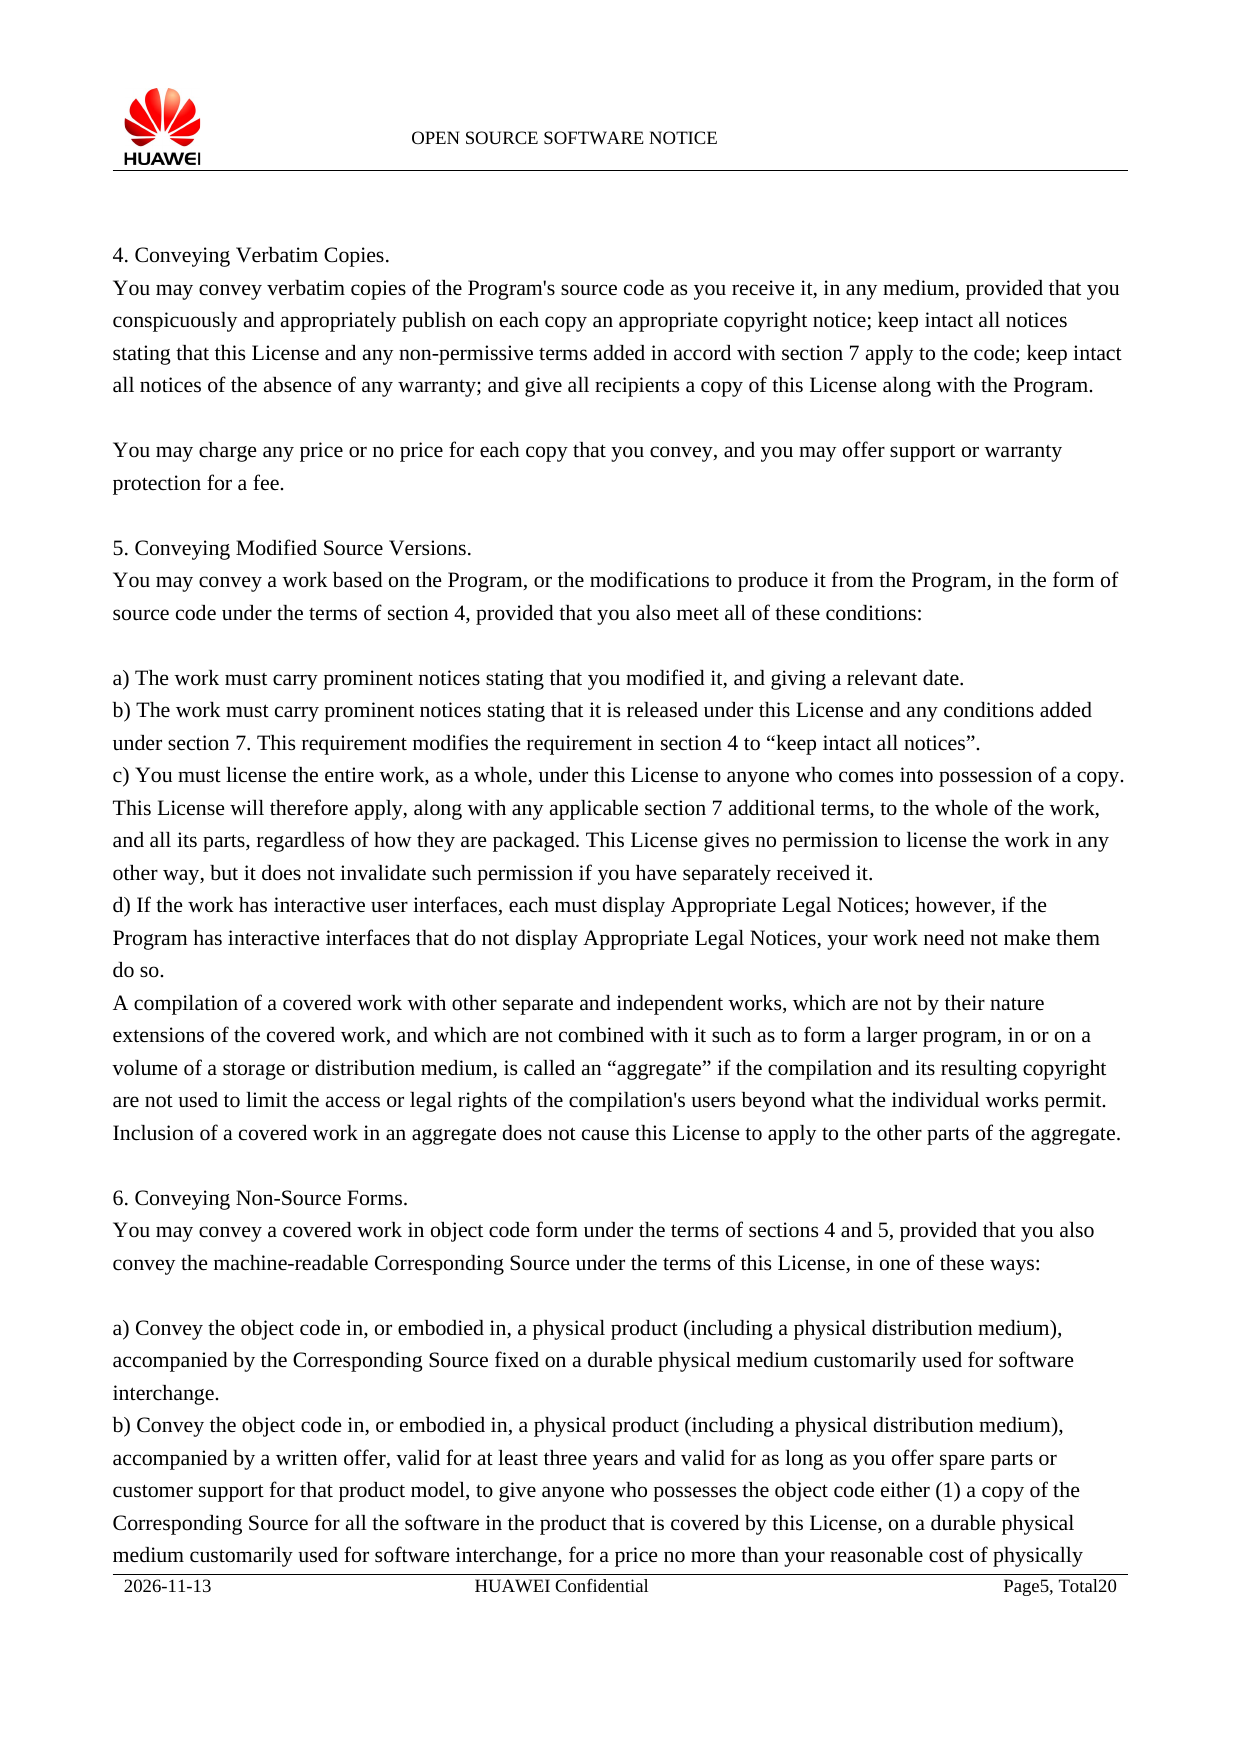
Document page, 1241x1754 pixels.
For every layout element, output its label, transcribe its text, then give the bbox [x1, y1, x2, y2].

picture [124, 88, 201, 165]
